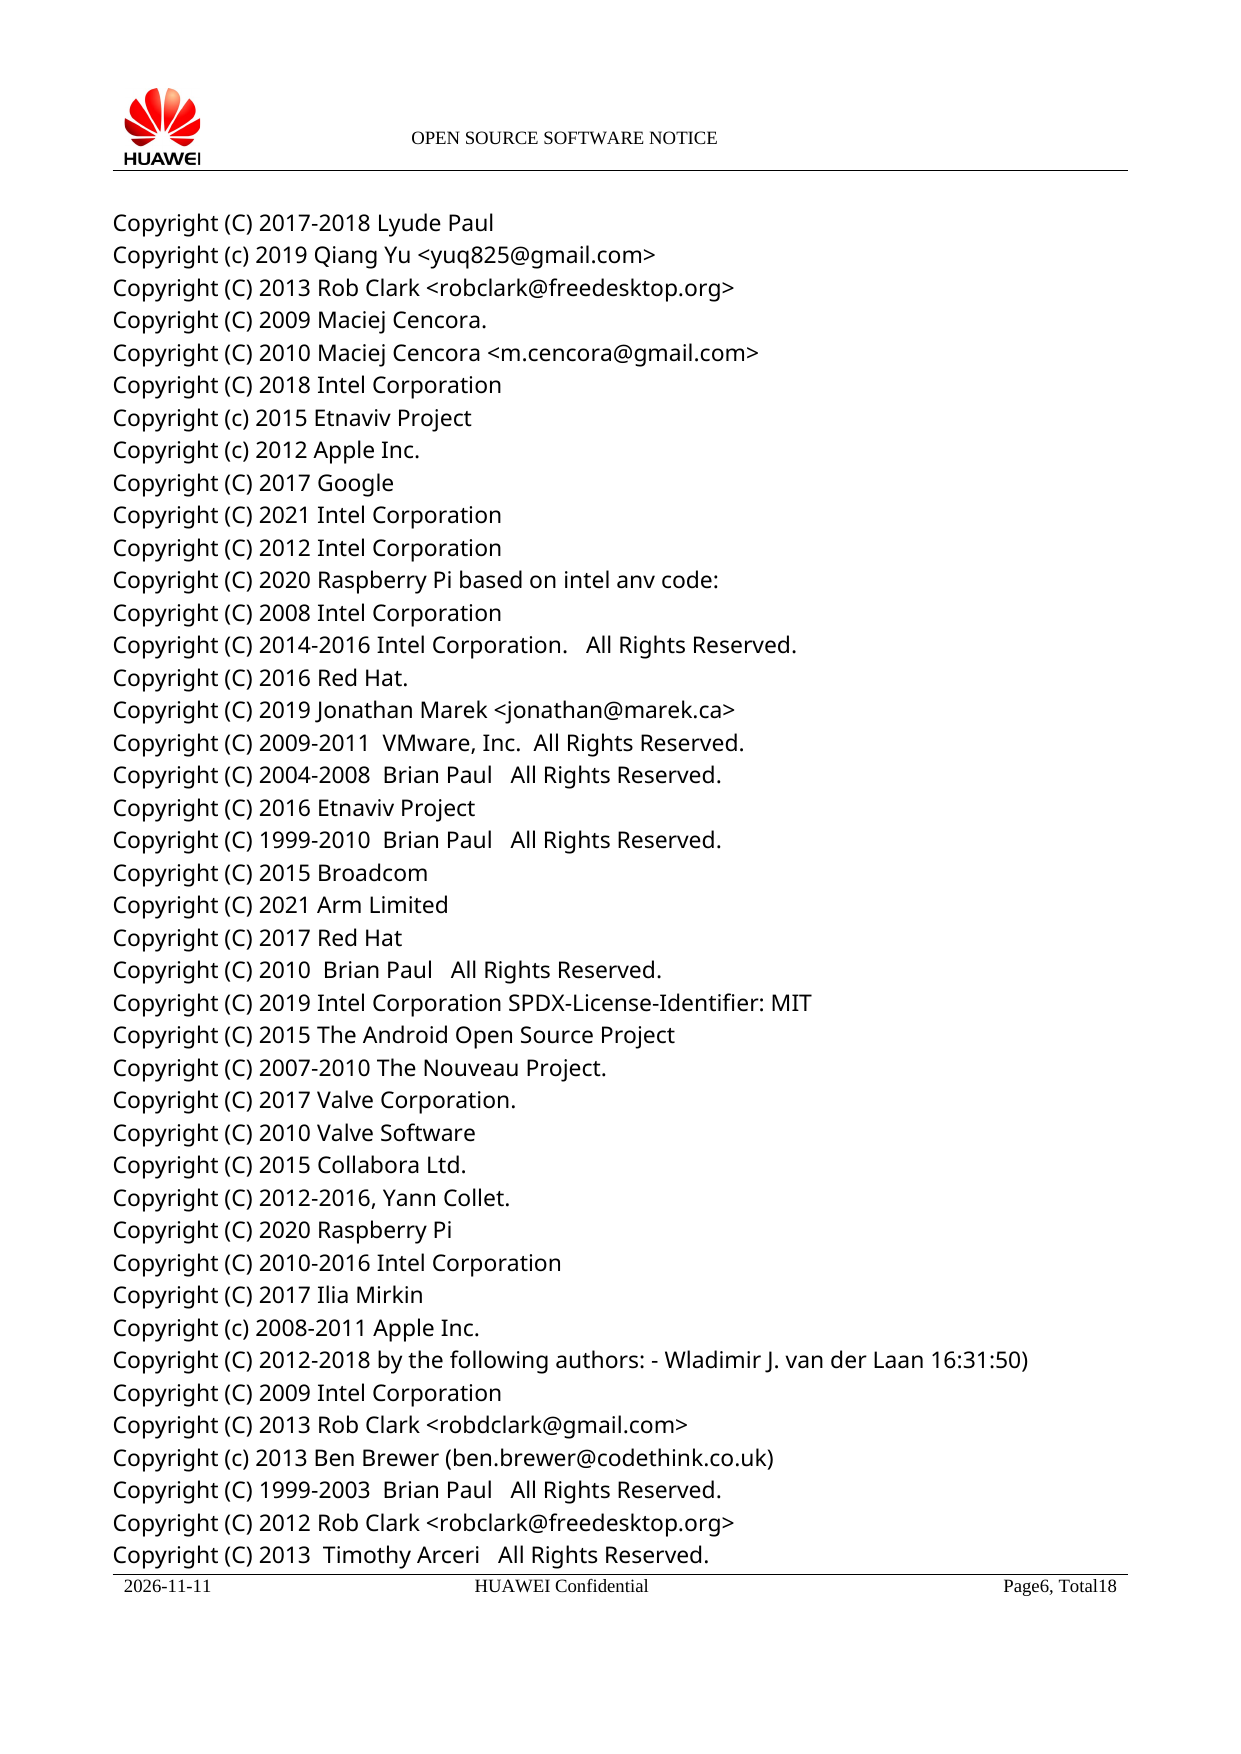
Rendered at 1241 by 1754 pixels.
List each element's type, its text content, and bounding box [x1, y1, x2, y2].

picture [124, 88, 201, 165]
